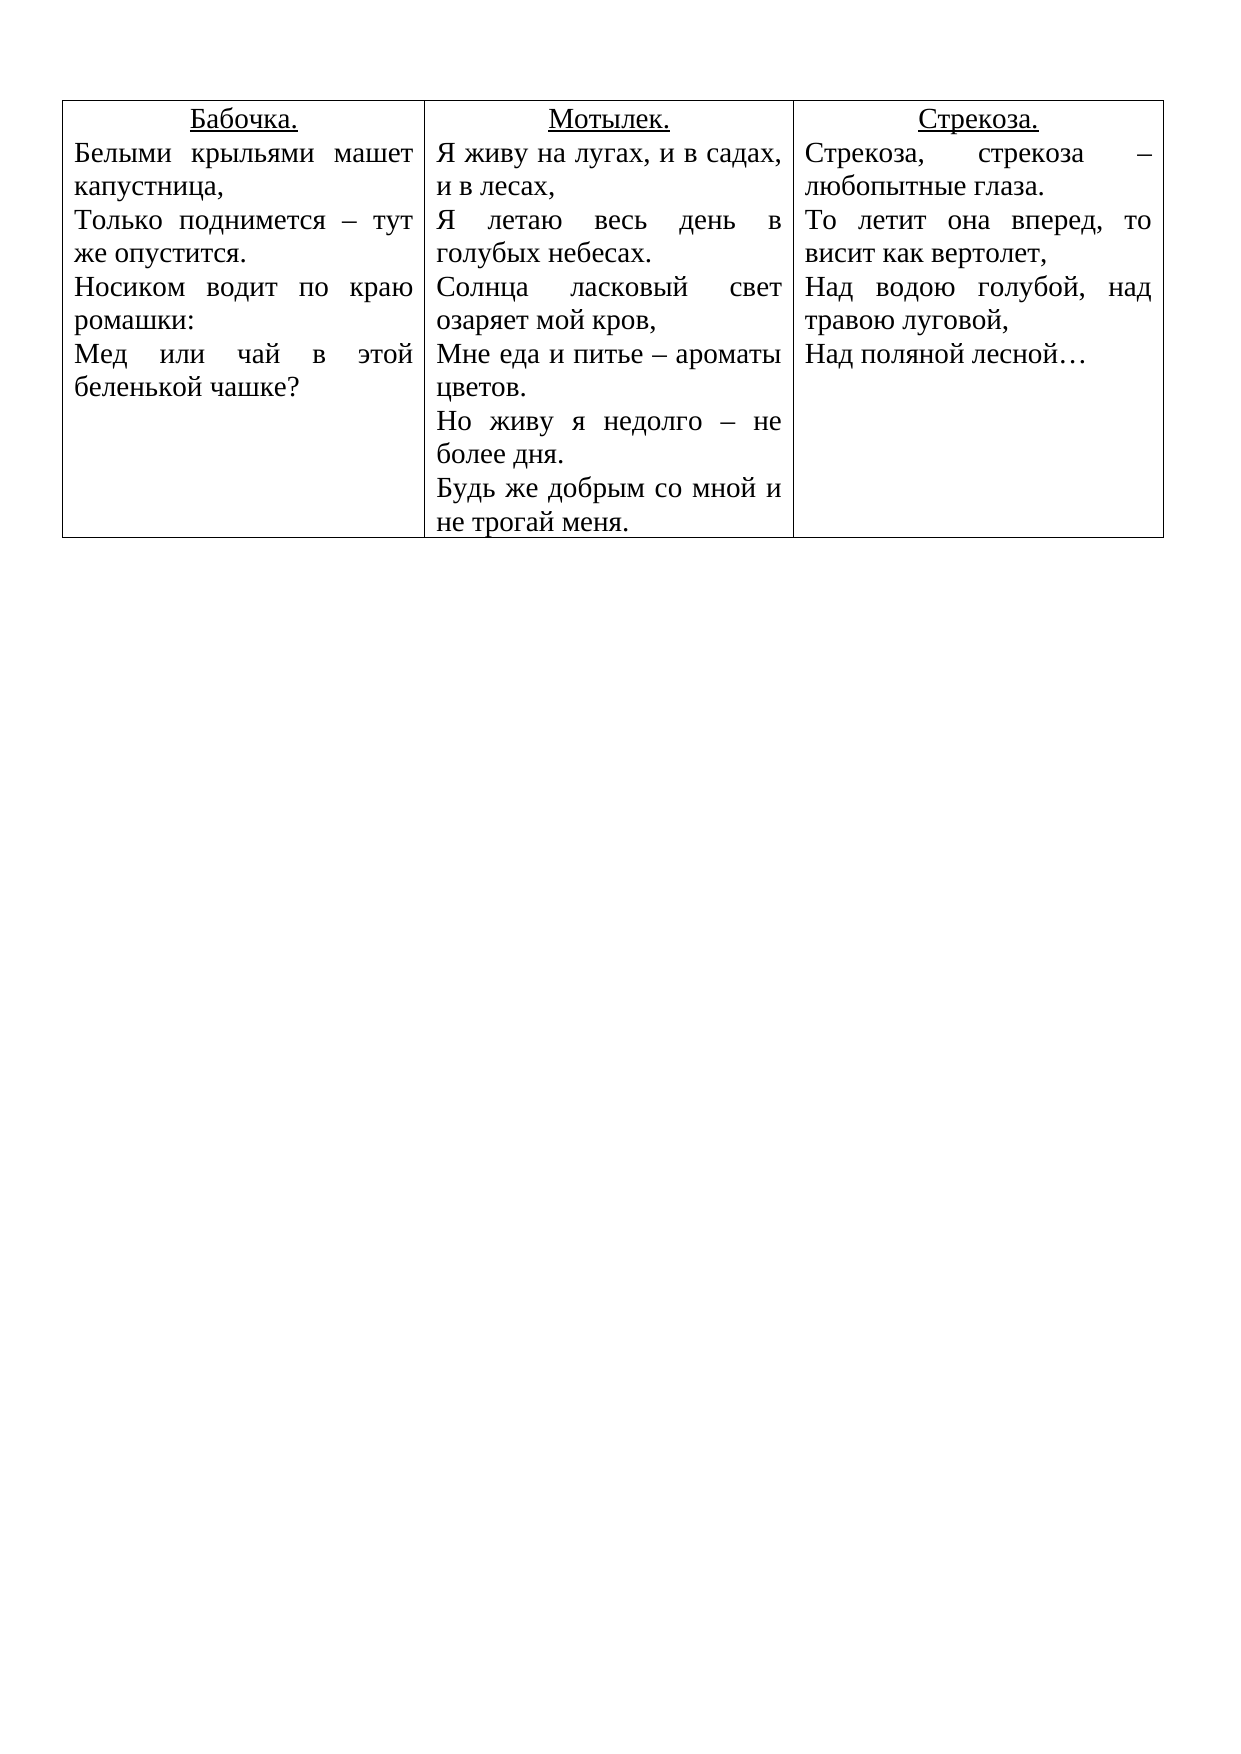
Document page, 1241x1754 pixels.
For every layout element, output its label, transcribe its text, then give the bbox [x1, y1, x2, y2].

table_header Бабочка. Белыми крыльями машет капустница, Только поднимется – тут же опустится. Носиком водит по краю ромашки: Мед или чай в этой беленькой чашке? [63, 101, 424, 537]
table_header Стрекоза. Стрекоза, стрекоза – любопытные глаза. То летит она вперед, то висит как вертолет, Над водою голубой, над травою луговой, Над поляной лесной… [794, 101, 1163, 537]
table_header Мотылек. Я живу на лугах, и в садах, и в лесах, Я летаю весь день в голубых небесах. Солнца ласковый свет озаряет мой кров, Мне еда и питье – ароматы цветов. Но живу я недолго – не более дня. Будь же добрым со мной и не трогай меня. [425, 101, 793, 537]
